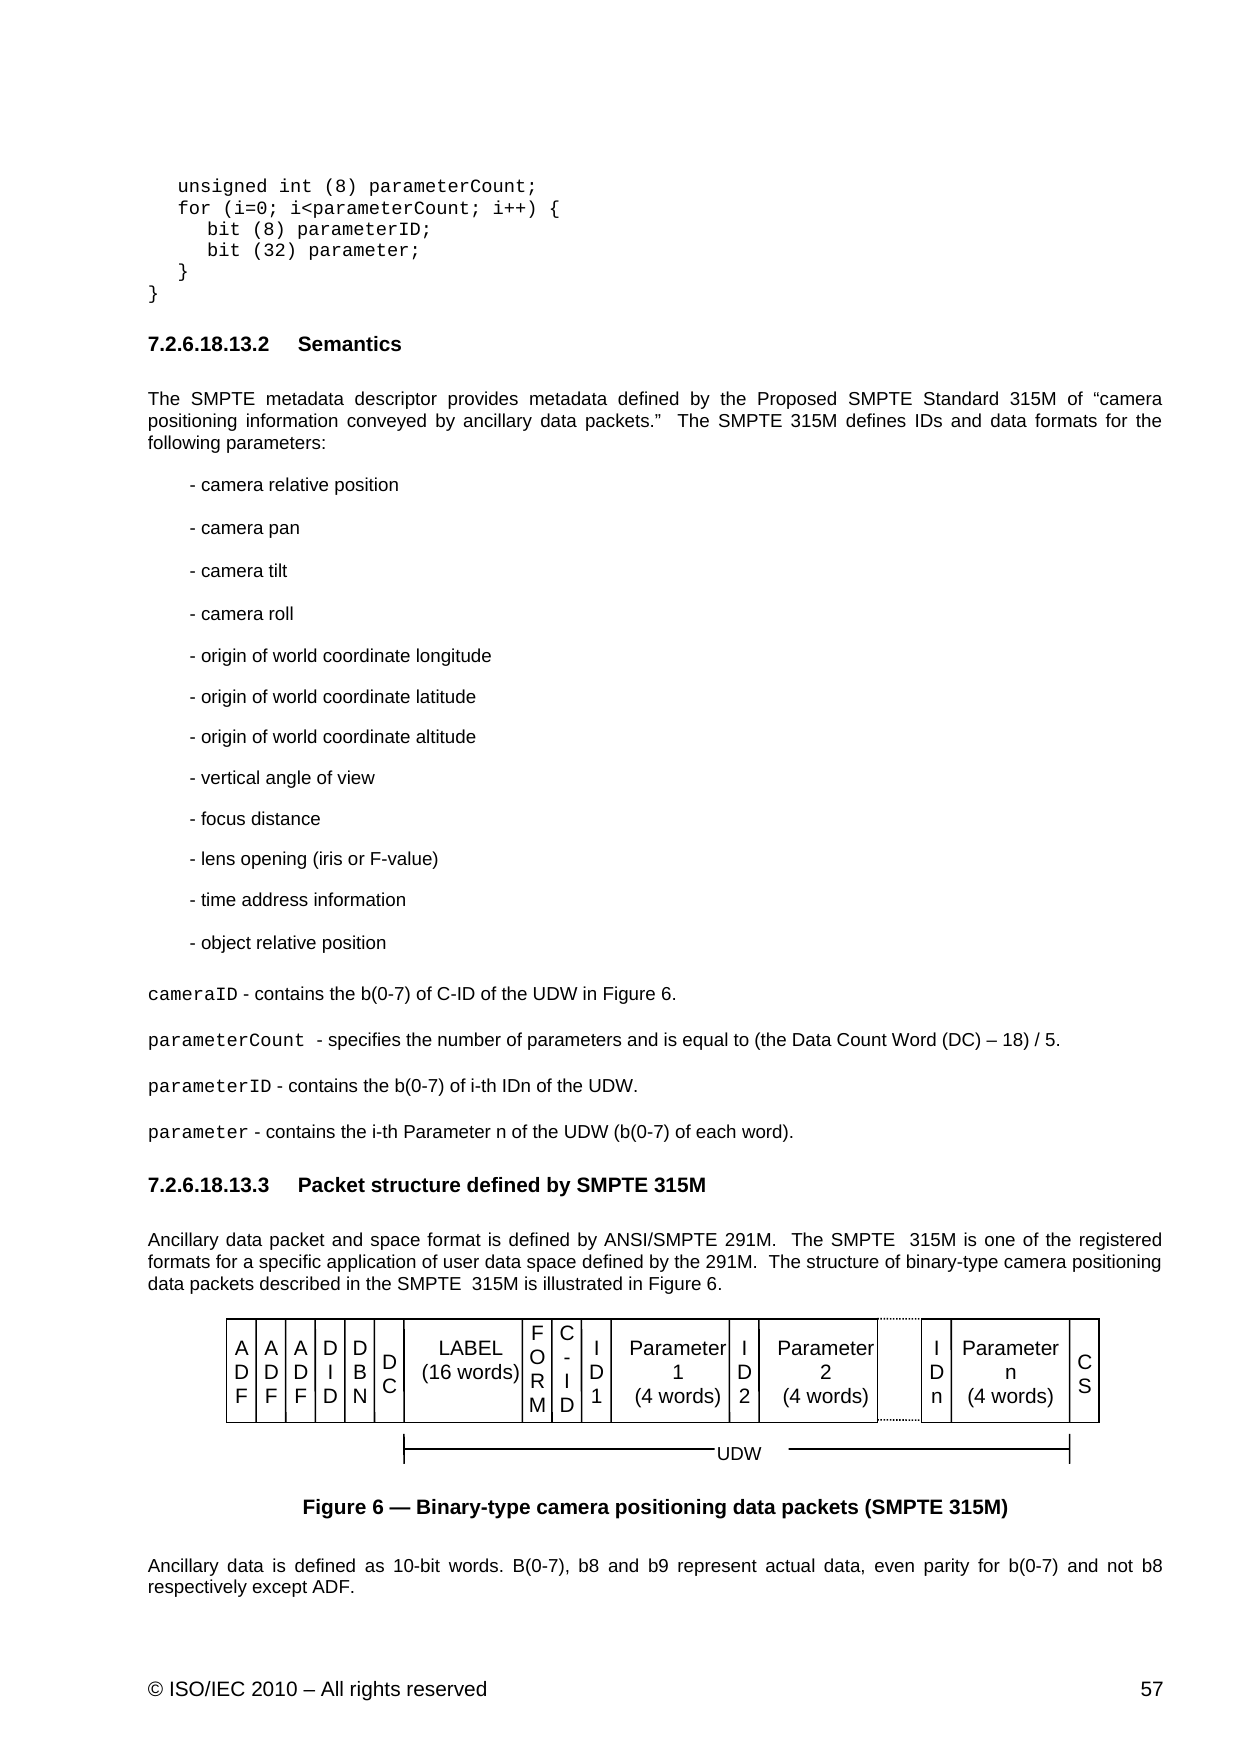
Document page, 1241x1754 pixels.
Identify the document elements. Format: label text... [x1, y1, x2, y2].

text Figure 6 — Binary-type camera positioning data packets (SMPTE 315M) [148, 1495, 1163, 1519]
text Ancillary data is defined as 10-bit words. B(0-7), b8 and b9 represent actual data, even parity for b(0-7) and not b8 respectively except ADF. [148, 1554, 1163, 1598]
text - camera roll [148, 602, 1163, 624]
text parameterID - contains the b(0-7) of i-th IDn of the UDW. [148, 1074, 1163, 1098]
text } [148, 262, 1163, 283]
text bit (32) parameter; [148, 241, 1163, 262]
text cameraID - contains the b(0-7) of C-ID of the UDW in Figure 6. [148, 982, 1163, 1006]
text unsigned int (8) parameterCount; [148, 177, 1163, 198]
text - focus distance [148, 807, 1163, 829]
text - origin of world coordinate altitude [148, 726, 1163, 748]
text Ancillary data packet and space format is defined by ANSI/SMPTE 291M. The SMPTE 315M is one of the registered formats for a specific application of user data space defined by the 291M. The structure of binary-type camera positioning data packets described in the SMPTE 315M is illustrated in Figure 6. [148, 1228, 1163, 1294]
text - origin of world coordinate longitude [148, 645, 1163, 667]
text parameterCount - specifies the number of parameters and is equal to (the Data Count Word (DC) – 18) / 5. [148, 1028, 1163, 1052]
text bit (8) parameterID; [148, 220, 1163, 241]
text parameter - contains the i-th Parameter n of the UDW (b(0-7) of each word). [148, 1121, 1163, 1144]
text - camera tilt [148, 559, 1163, 581]
text } [148, 283, 1163, 305]
text - lens opening (iris or F-value) [148, 848, 1163, 870]
text - origin of world coordinate latitude [148, 685, 1163, 707]
text - time address information [148, 888, 1163, 910]
subtitle Packet structure defined by SMPTE 315M [148, 1173, 1163, 1197]
text The SMPTE metadata descriptor provides metadata defined by the Proposed SMPTE Standard 315M of “camera positioning information conveyed by ancillary data packets.” The SMPTE 315M defines IDs and data formats for the following parameters: [148, 387, 1163, 453]
text - camera relative position [148, 474, 1163, 496]
text - object relative position [148, 931, 1163, 953]
subtitle Semantics [148, 332, 1163, 356]
text - camera pan [148, 517, 1163, 538]
text - vertical angle of view [148, 767, 1163, 788]
text for (i=0; i<parameterCount; i++) { [148, 198, 1163, 220]
